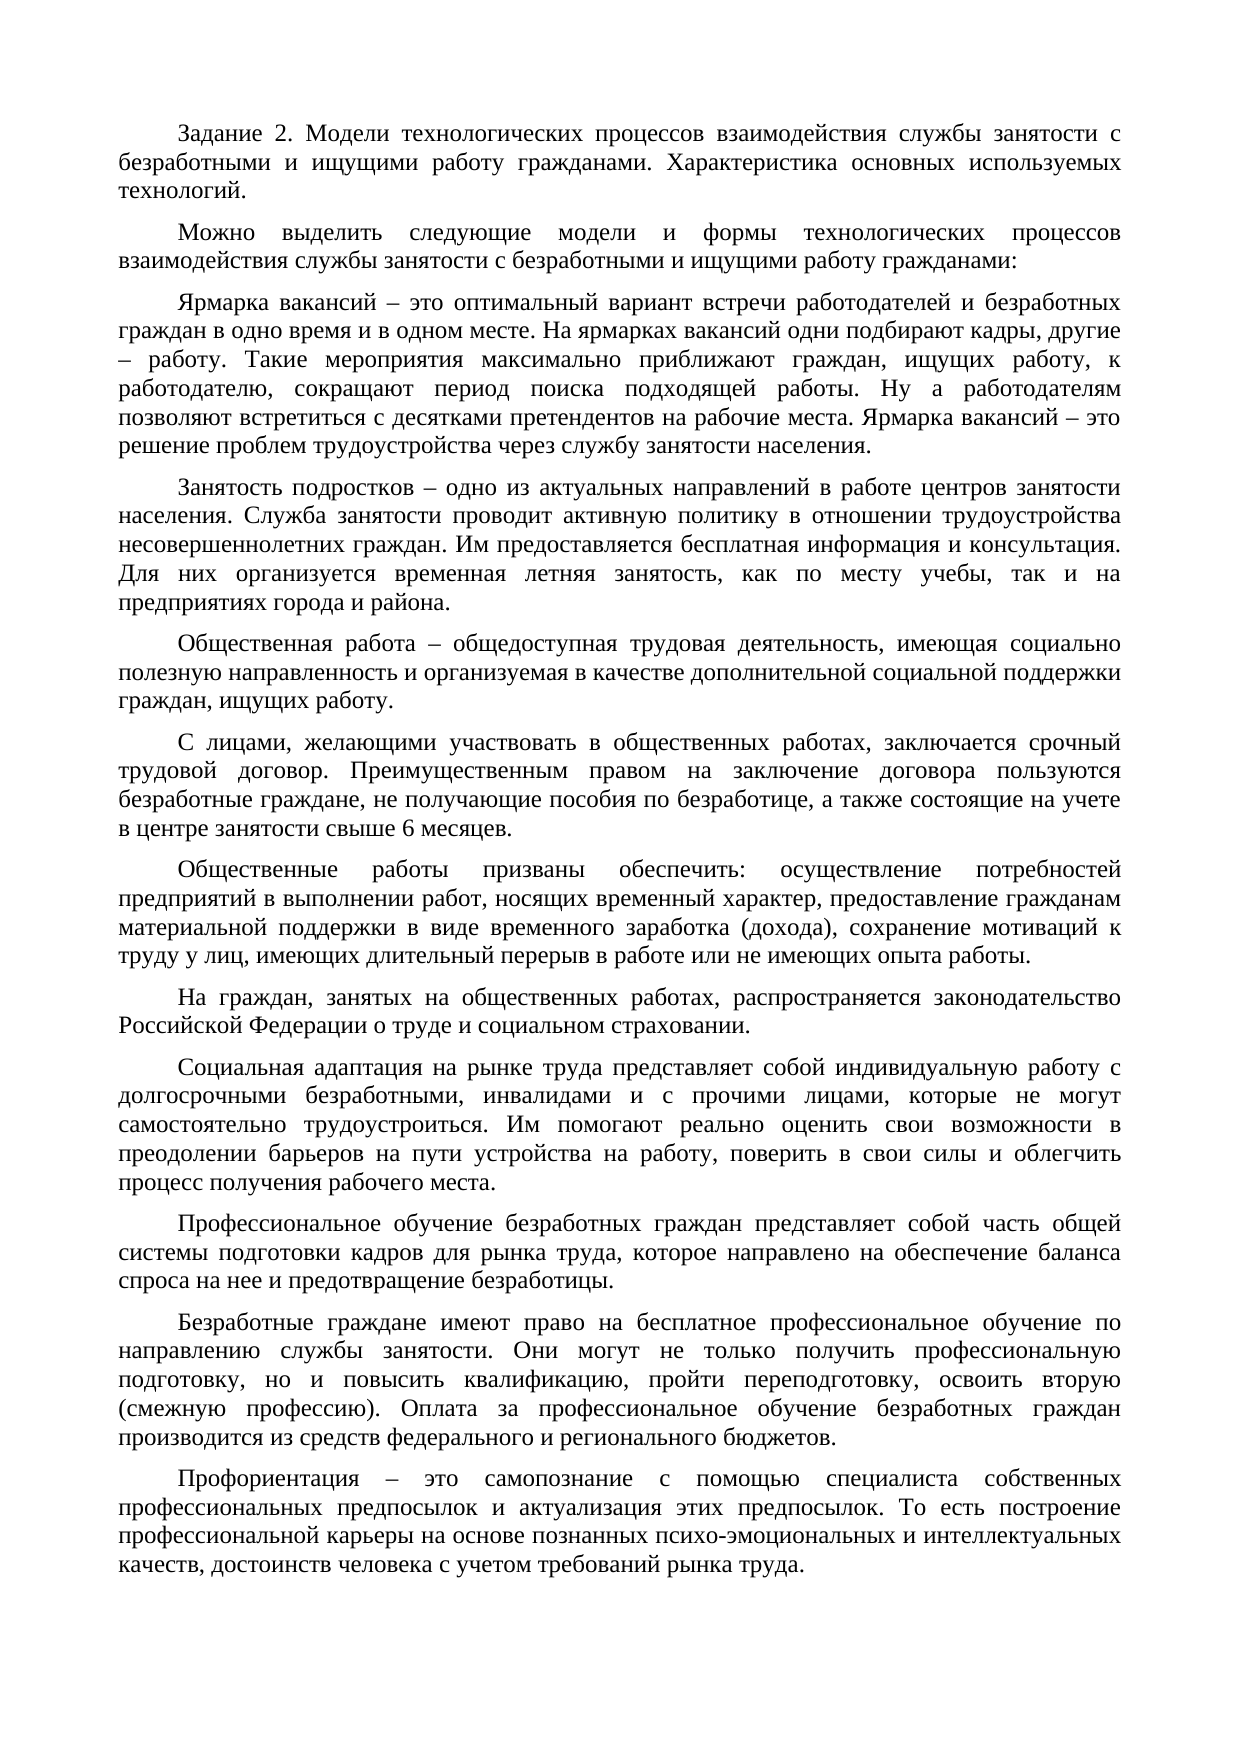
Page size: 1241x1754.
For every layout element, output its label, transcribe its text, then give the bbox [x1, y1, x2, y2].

text Можно выделить следующие модели и формы технологических процессов взаимодействия службы занятости с безработными и ищущими работу гражданами: [118, 217, 1122, 274]
text Занятость подростков – одно из актуальных направлений в работе центров занятости населения. Служба занятости проводит активную политику в отношении трудоустройства несовершеннолетних граждан. Им предоставляется бесплатная информация и консультация. Для них организуется временная летняя занятость, как по месту учебы, так и на предприятиях города и района. [118, 472, 1122, 616]
text Безработные граждане имеют право на бесплатное профессиональное обучение по направлению службы занятости. Они могут не только получить профессиональную подготовку, но и повысить квалификацию, пройти переподготовку, освоить вторую (смежную профессию). Оплата за профессиональное обучение безработных граждан производится из средств федерального и регионального бюджетов. [118, 1307, 1122, 1451]
text На граждан, занятых на общественных работах, распространяется законодательство Российской Федерации о труде и социальном страховании. [118, 982, 1122, 1039]
text Общественная работа – общедоступная трудовая деятельность, имеющая социально полезную направленность и организуемая в качестве дополнительной социальной поддержки граждан, ищущих работу. [118, 628, 1122, 714]
text С лицами, желающими участвовать в общественных работах, заключается срочный трудовой договор. Преимущественным правом на заключение договора пользуются безработные граждане, не получающие пособия по безработице, а также состоящие на учете в центре занятости свыше 6 месяцев. [118, 727, 1122, 842]
text Ярмарка вакансий – это оптимальный вариант встречи работодателей и безработных граждан в одно время и в одном месте. На ярмарках вакансий одни подбирают кадры, другие – работу. Такие мероприятия максимально приближают граждан, ищущих работу, к работодателю, сокращают период поиска подходящей работы. Ну а работодателям позволяют встретиться с десятками претендентов на рабочие места. Ярмарка вакансий – это решение проблем трудоустройства через службу занятости населения. [118, 287, 1122, 459]
text Профессиональное обучение безработных граждан представляет собой часть общей системы подготовки кадров для рынка труда, которое направлено на обеспечение баланса спроса на нее и предотвращение безработицы. [118, 1208, 1122, 1294]
text Задание 2. Модели технологических процессов взаимодействия службы занятости с безработными и ищущими работу гражданами. Характеристика основных используемых технологий. [118, 118, 1122, 204]
text Общественные работы призваны обеспечить: осуществление потребностей предприятий в выполнении работ, носящих временный характер, предоставление гражданам материальной поддержки в виде временного заработка (дохода), сохранение мотиваций к труду у лиц, имеющих длительный перерыв в работе или не имеющих опыта работы. [118, 854, 1122, 969]
text Социальная адаптация на рынке труда представляет собой индивидуальную работу с долгосрочными безработными, инвалидами и с прочими лицами, которые не могут самостоятельно трудоустроиться. Им помогают реально оценить свои возможности в преодолении барьеров на пути устройства на работу, поверить в свои силы и облегчить процесс получения рабочего места. [118, 1052, 1122, 1196]
text Профориентация – это самопознание с помощью специалиста собственных профессиональных предпосылок и актуализация этих предпосылок. То есть построение профессиональной карьеры на основе познанных психо-эмоциональных и интеллектуальных качеств, достоинств человека с учетом требований рынка труда. [118, 1463, 1122, 1578]
